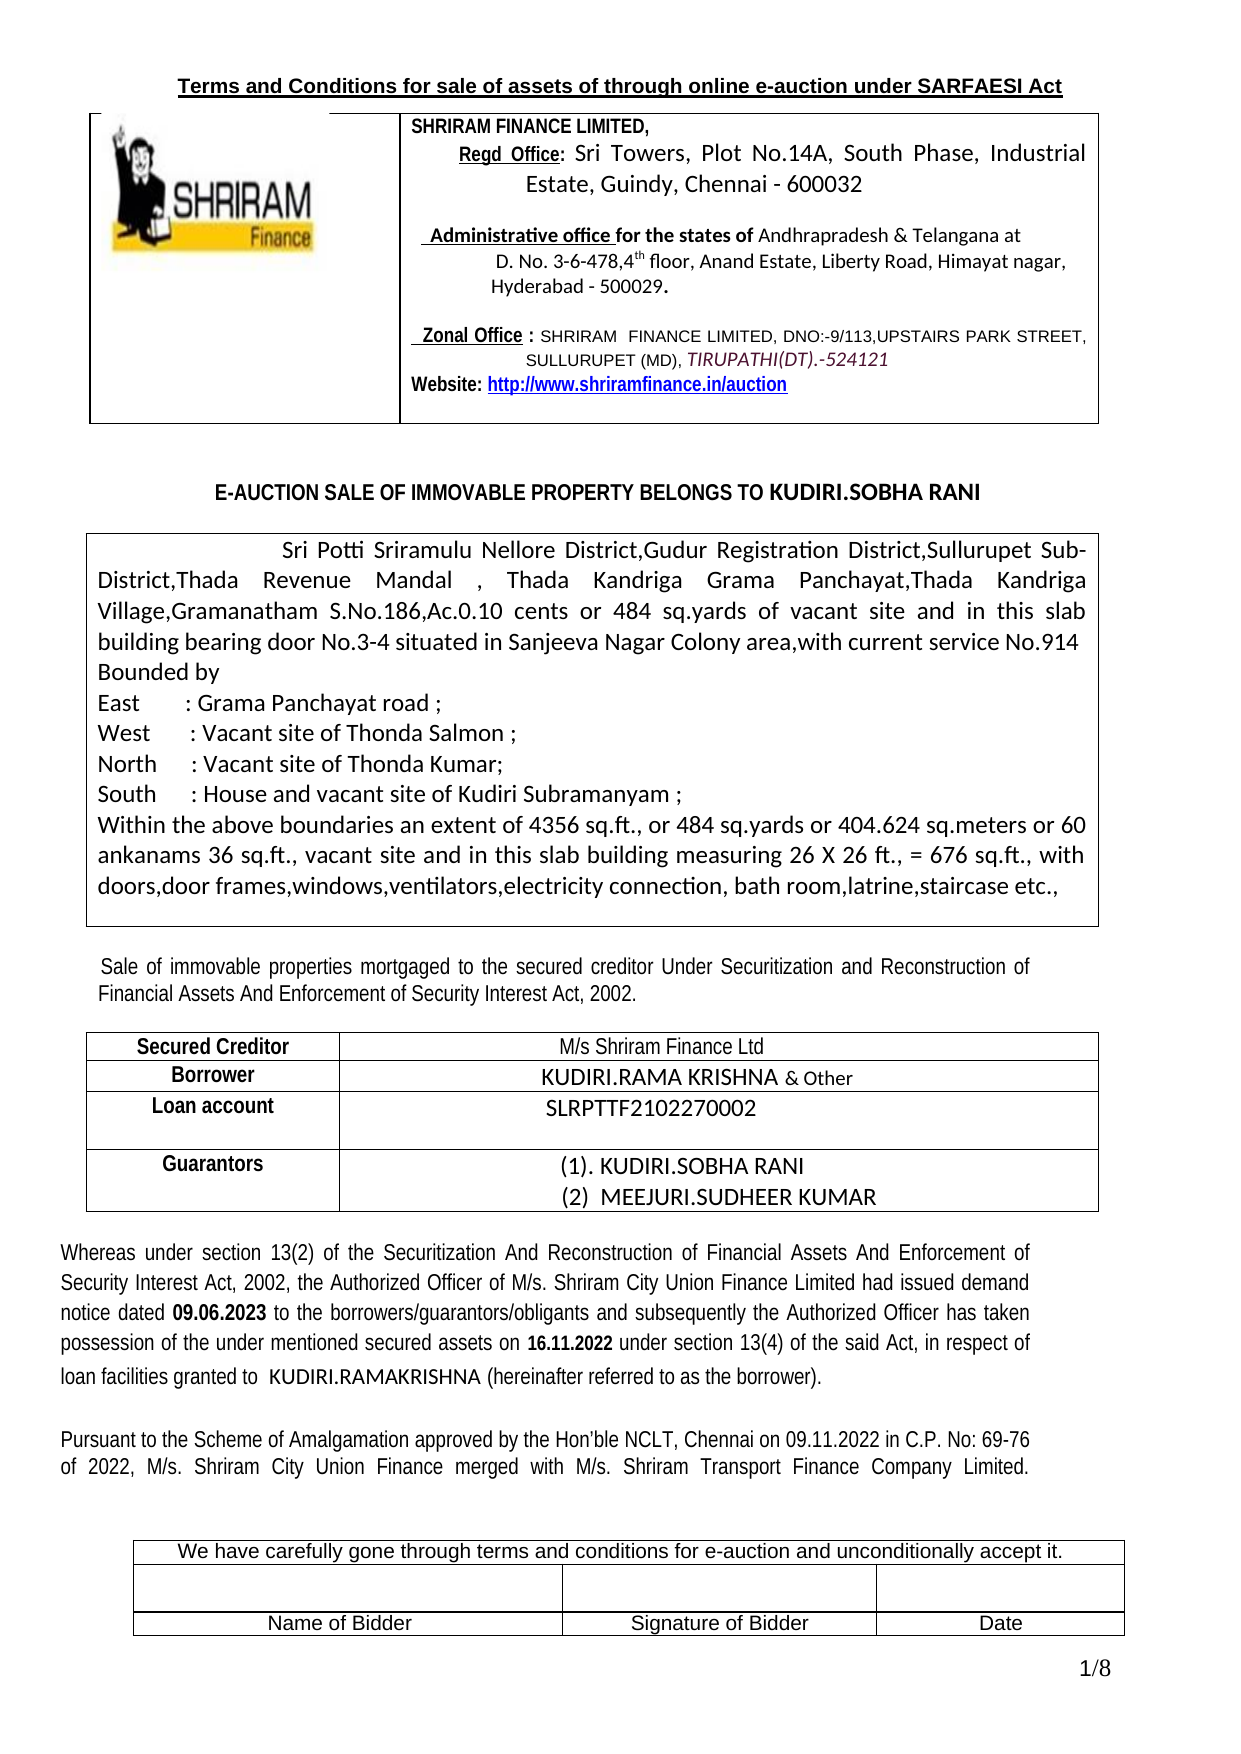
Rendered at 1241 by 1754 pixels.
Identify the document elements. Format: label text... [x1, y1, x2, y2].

picture [101, 113, 330, 289]
table_cell SLRPTTF2102270002 [340, 1092, 1098, 1149]
table_header [91, 114, 399, 422]
text Sale of immovable properties mortgaged to the secured creditor Under Securitization and Reconstruction of Financial Assets And Enforcement of Security Interest Act, 2002. [60, 953, 1031, 1006]
table_cell Loan account [87, 1092, 339, 1149]
table_header M/s Shriram Finance Ltd [340, 1033, 1098, 1059]
table_cell KUDIRI.RAMA KRISHNA & Other [340, 1061, 1098, 1091]
text Whereas under section 13(2) of the Securitization And Reconstruction of Financial Assets And Enforcement of Security Interest Act, 2002, the Authorized Officer of M/s. Shriram City Union Finance Limited had issued demand notice dated 09.06.2023 to the borrowers/guarantors/obligants and subsequently the Authorized Officer has taken possession of the under mentioned secured assets on 16.11.2022 under section 13(4) of the said Act, in respect of loan facilities granted to KUDIRI.RAMAKRISHNA (hereinafter referred to as the borrower). [60, 1238, 1031, 1391]
table_header Sri Potti Sriramulu Nellore District,Gudur Registration District,Sullurupet Sub- District,Thada Revenue Mandal , Thada Kandriga Grama Panchayat,Thada Kandriga Village,Gramanatham S.No.186,Ac.0.10 cents or 484 sq.yards of vacant site and in this slab building bearing door No.3-4 situated in Sanjeeva Nagar Colony area,with current service No.914 Bounded by East : Grama Panchayat road ; West : Vacant site of Thonda Salmon ; North : Vacant site of Thonda Kumar; South : House and vacant site of Kudiri Subramanyam ; Within the above boundaries an extent of 4356 sq.ft., or 484 sq.yards or 404.624 sq.meters or 60 ankanams 36 sq.ft., vacant site and in this slab building measuring 26 X 26 ft., = 676 sq.ft., with doors,door frames,windows,ventilators,electricity connection, bath room,latrine,staircase etc., [87, 534, 1098, 926]
table_cell Borrower [87, 1061, 339, 1091]
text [60, 1426, 1031, 1479]
table_header Secured Creditor [87, 1033, 339, 1059]
table_cell (1). KUDIRI.SOBHA RANI (2) MEEJURI.SUDHEER KUMAR [340, 1150, 1098, 1211]
table_cell Guarantors [87, 1150, 339, 1211]
text E-AUCTION SALE OF IMMOVABLE PROPERTY BELONGS TO KUDIRI.SOBHA RANI [60, 476, 1031, 507]
table_header SHRIRAM FINANCE LIMITED, Regd Office: Sri Towers, Plot No.14A, South Phase, Industrial Estate, Guindy, Chennai - 600032 Administrative office for the states of Andhrapradesh & Telangana at D. No. 3-6-478,4th floor, Anand Estate, Liberty Road, Himayat nagar, Hyderabad - 500029. Zonal Office : SHRIRAM FINANCE LIMITED, DNO:-9/113,UPSTAIRS PARK STREET, SULLURUPET (MD), TIRUPATHI(DT).-524121 Website: http://www.shriramfinance.in/auction [401, 114, 1098, 422]
